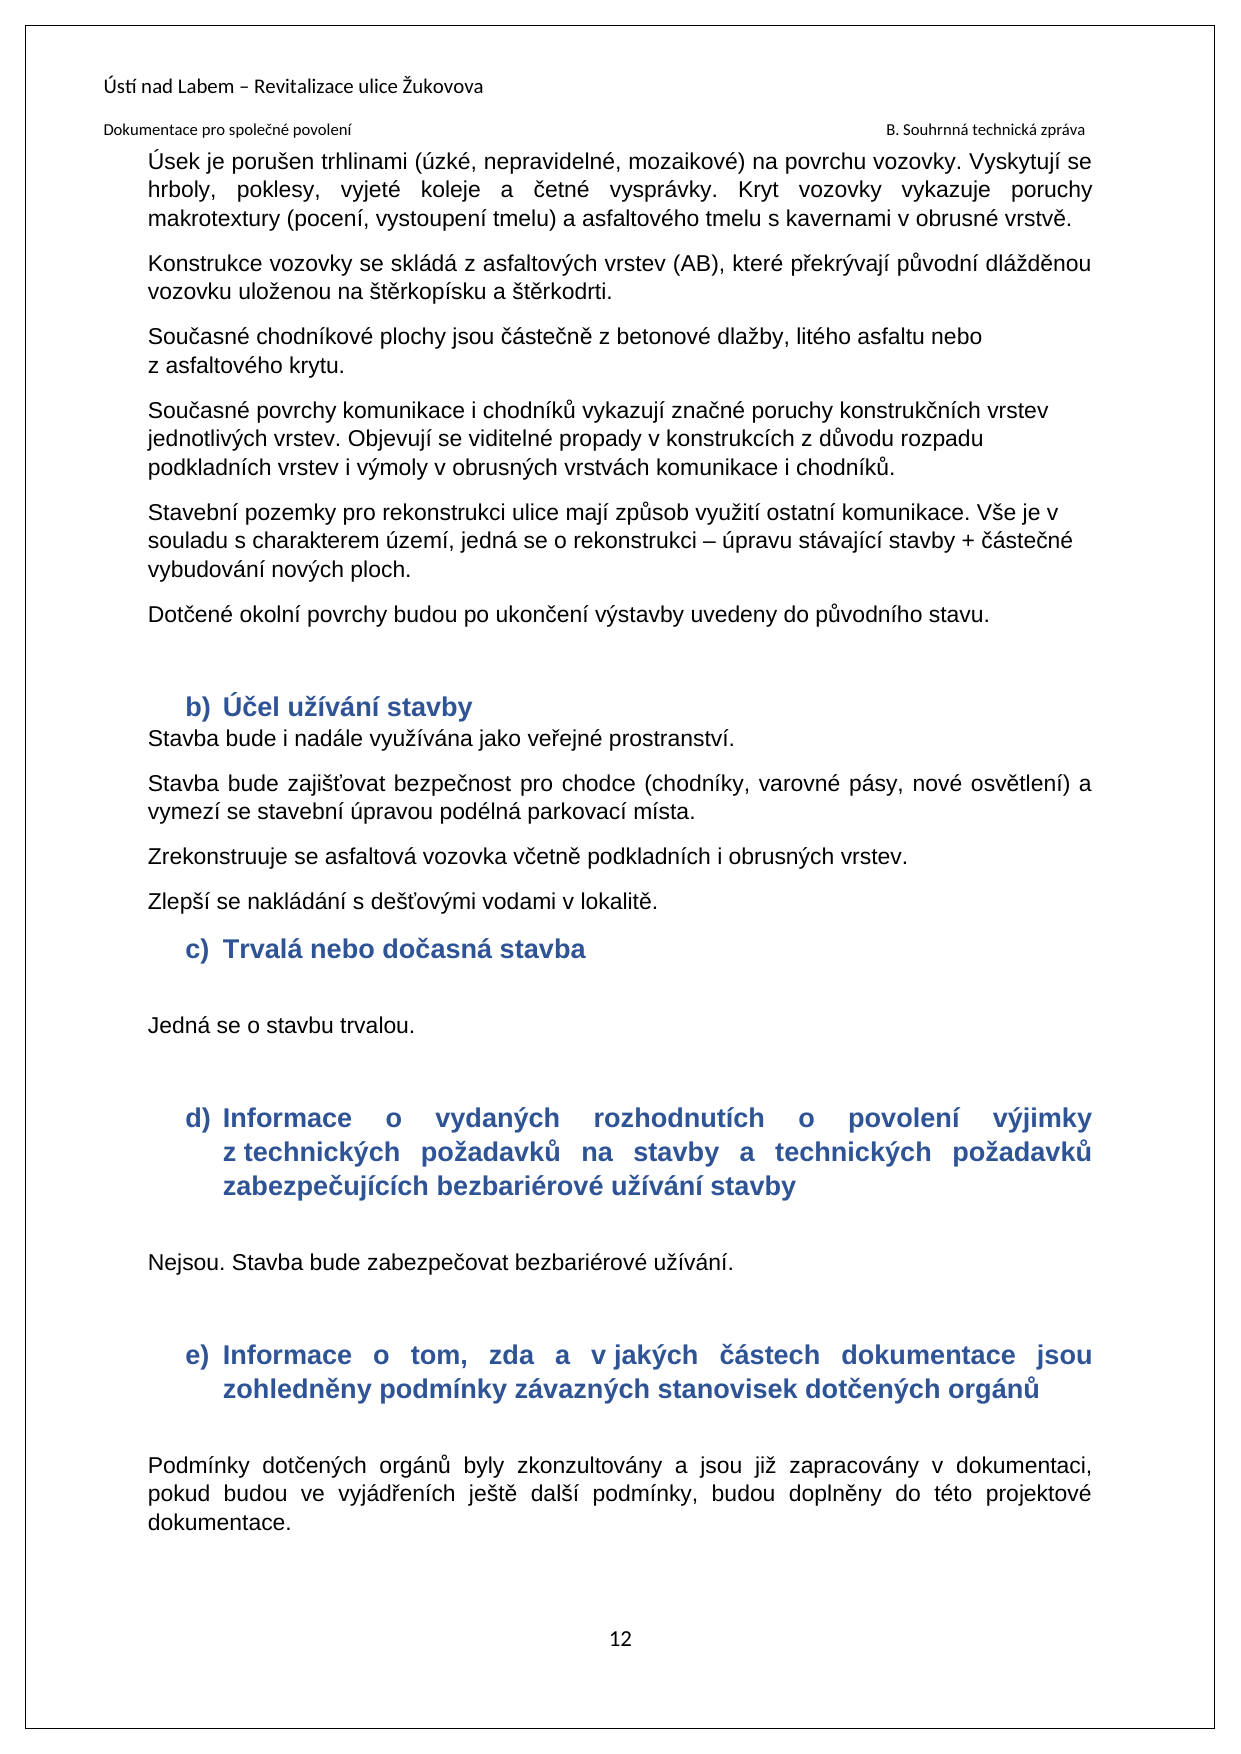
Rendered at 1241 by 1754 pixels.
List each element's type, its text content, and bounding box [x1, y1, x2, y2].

text Dotčené okolní povrchy budou po ukončení výstavby uvedeny do původního stavu. [148, 601, 1093, 627]
text Jedná se o stavbu trvalou. [148, 1012, 1093, 1039]
text Současné chodníkové plochy jsou částečně z betonové dlažby, litého asfaltu nebo z asfaltového krytu. [148, 323, 1093, 378]
text Stavba bude i nadále využívána jako veřejné prostranství. [148, 724, 1093, 751]
text Zlepší se nakládání s dešťovými vodami v lokalitě. [148, 888, 1093, 915]
text Stavba bude zajišťovat bezpečnost pro chodce (chodníky, varovné pásy, nové osvětlení) a vymezí se stavební úpravou podélná parkovací místa. [148, 770, 1093, 824]
subtitle Účel užívání stavby [185, 691, 1093, 722]
text Zrekonstruuje se asfaltová vozovka včetně podkladních i obrusných vrstev. [148, 843, 1093, 869]
text Podmínky dotčených orgánů byly zkonzultovány a jsou již zapracovány v dokumentaci, pokud budou ve vyjádřeních ještě další podmínky, budou doplněny do této projektové dokumentace. [148, 1452, 1093, 1535]
text Stavební pozemky pro rekonstrukci ulice mají způsob využití ostatní komunikace. Vše je v souladu s charakterem území, jedná se o rekonstrukci – úpravu stávající stavby + částečné vybudování nových ploch. [148, 499, 1093, 582]
list Úsek je porušen trhlinami (úzké, nepravidelné, mozaikové) na povrchu vozovky. Vyskytují se hrboly, poklesy, vyjeté koleje a četné vysprávky. Kryt vozovky vykazuje poruchy makrotextury (pocení, vystoupení tmelu) a asfaltového tmelu s kavernami v obrusné vrstvě. [148, 148, 1093, 231]
text Nejsou. Stavba bude zabezpečovat bezbariérové užívání. [148, 1249, 1093, 1275]
text Současné povrchy komunikace i chodníků vykazují značné poruchy konstrukčních vrstev jednotlivých vrstev. Objevují se viditelné propady v konstrukcích z důvodu rozpadu podkladních vrstev i výmoly v obrusných vrstvách komunikace i chodníků. [148, 397, 1093, 480]
subtitle Informace o tom, zda a v jakých částech dokumentace jsou zohledněny podmínky závazných stanovisek dotčených orgánů [185, 1339, 1093, 1404]
subtitle Trvalá nebo dočasná stavba [185, 933, 1093, 965]
text Konstrukce vozovky se skládá z asfaltových vrstev (AB), které překrývají původní dlážděnou vozovku uloženou na štěrkopísku a štěrkodrti. [148, 249, 1093, 304]
subtitle Informace o vydaných rozhodnutích o povolení výjimky z technických požadavků na stavby a technických požadavků zabezpečujících bezbariérové užívání stavby [185, 1102, 1093, 1201]
